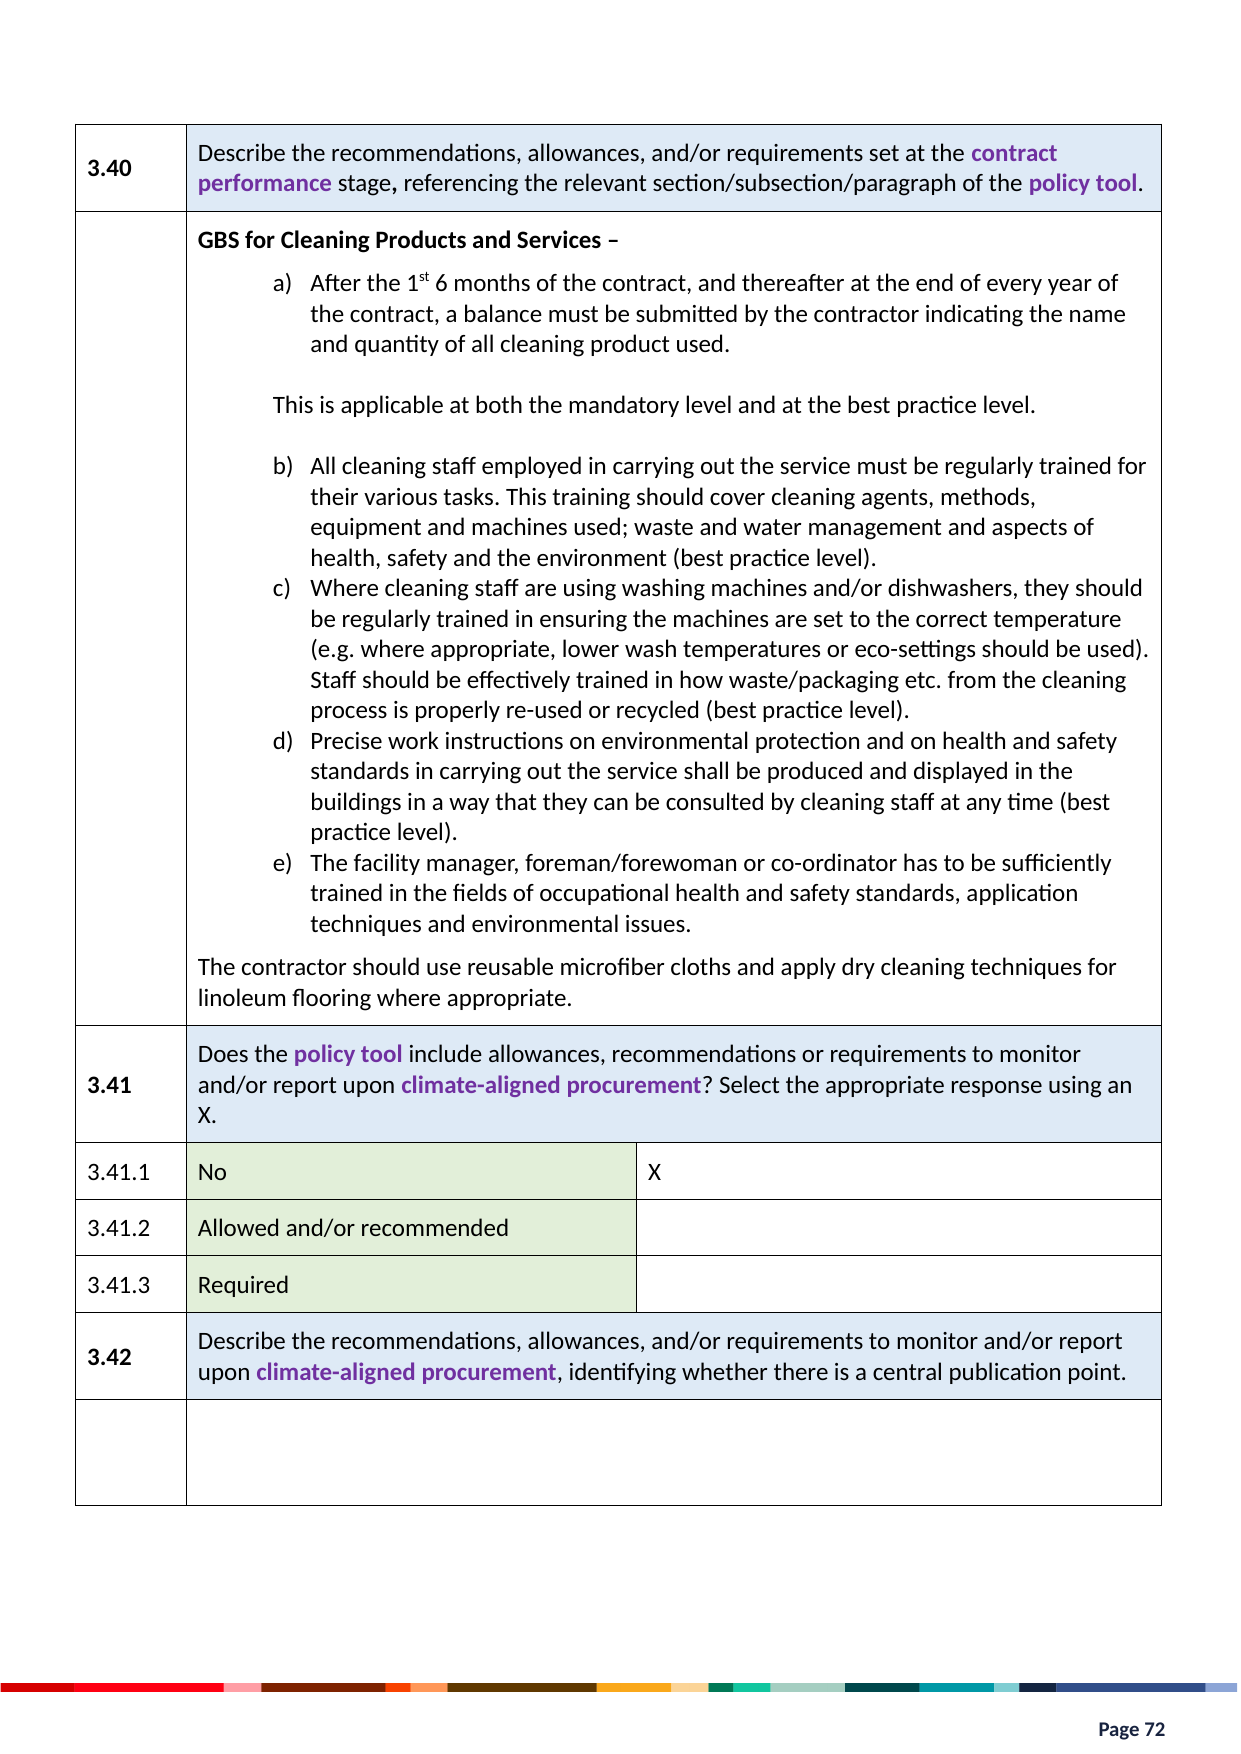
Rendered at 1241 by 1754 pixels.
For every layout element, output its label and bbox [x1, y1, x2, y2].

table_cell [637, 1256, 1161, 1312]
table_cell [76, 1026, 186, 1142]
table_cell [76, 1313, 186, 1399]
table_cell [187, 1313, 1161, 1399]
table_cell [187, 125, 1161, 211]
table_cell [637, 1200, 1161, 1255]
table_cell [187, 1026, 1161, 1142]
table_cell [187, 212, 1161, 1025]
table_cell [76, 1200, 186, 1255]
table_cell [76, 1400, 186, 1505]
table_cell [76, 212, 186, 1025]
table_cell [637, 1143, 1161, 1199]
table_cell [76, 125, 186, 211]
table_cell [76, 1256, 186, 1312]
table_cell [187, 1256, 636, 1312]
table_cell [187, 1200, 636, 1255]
picture [0, 1683, 1236, 1692]
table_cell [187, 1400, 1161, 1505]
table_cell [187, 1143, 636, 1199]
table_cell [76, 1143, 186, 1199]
